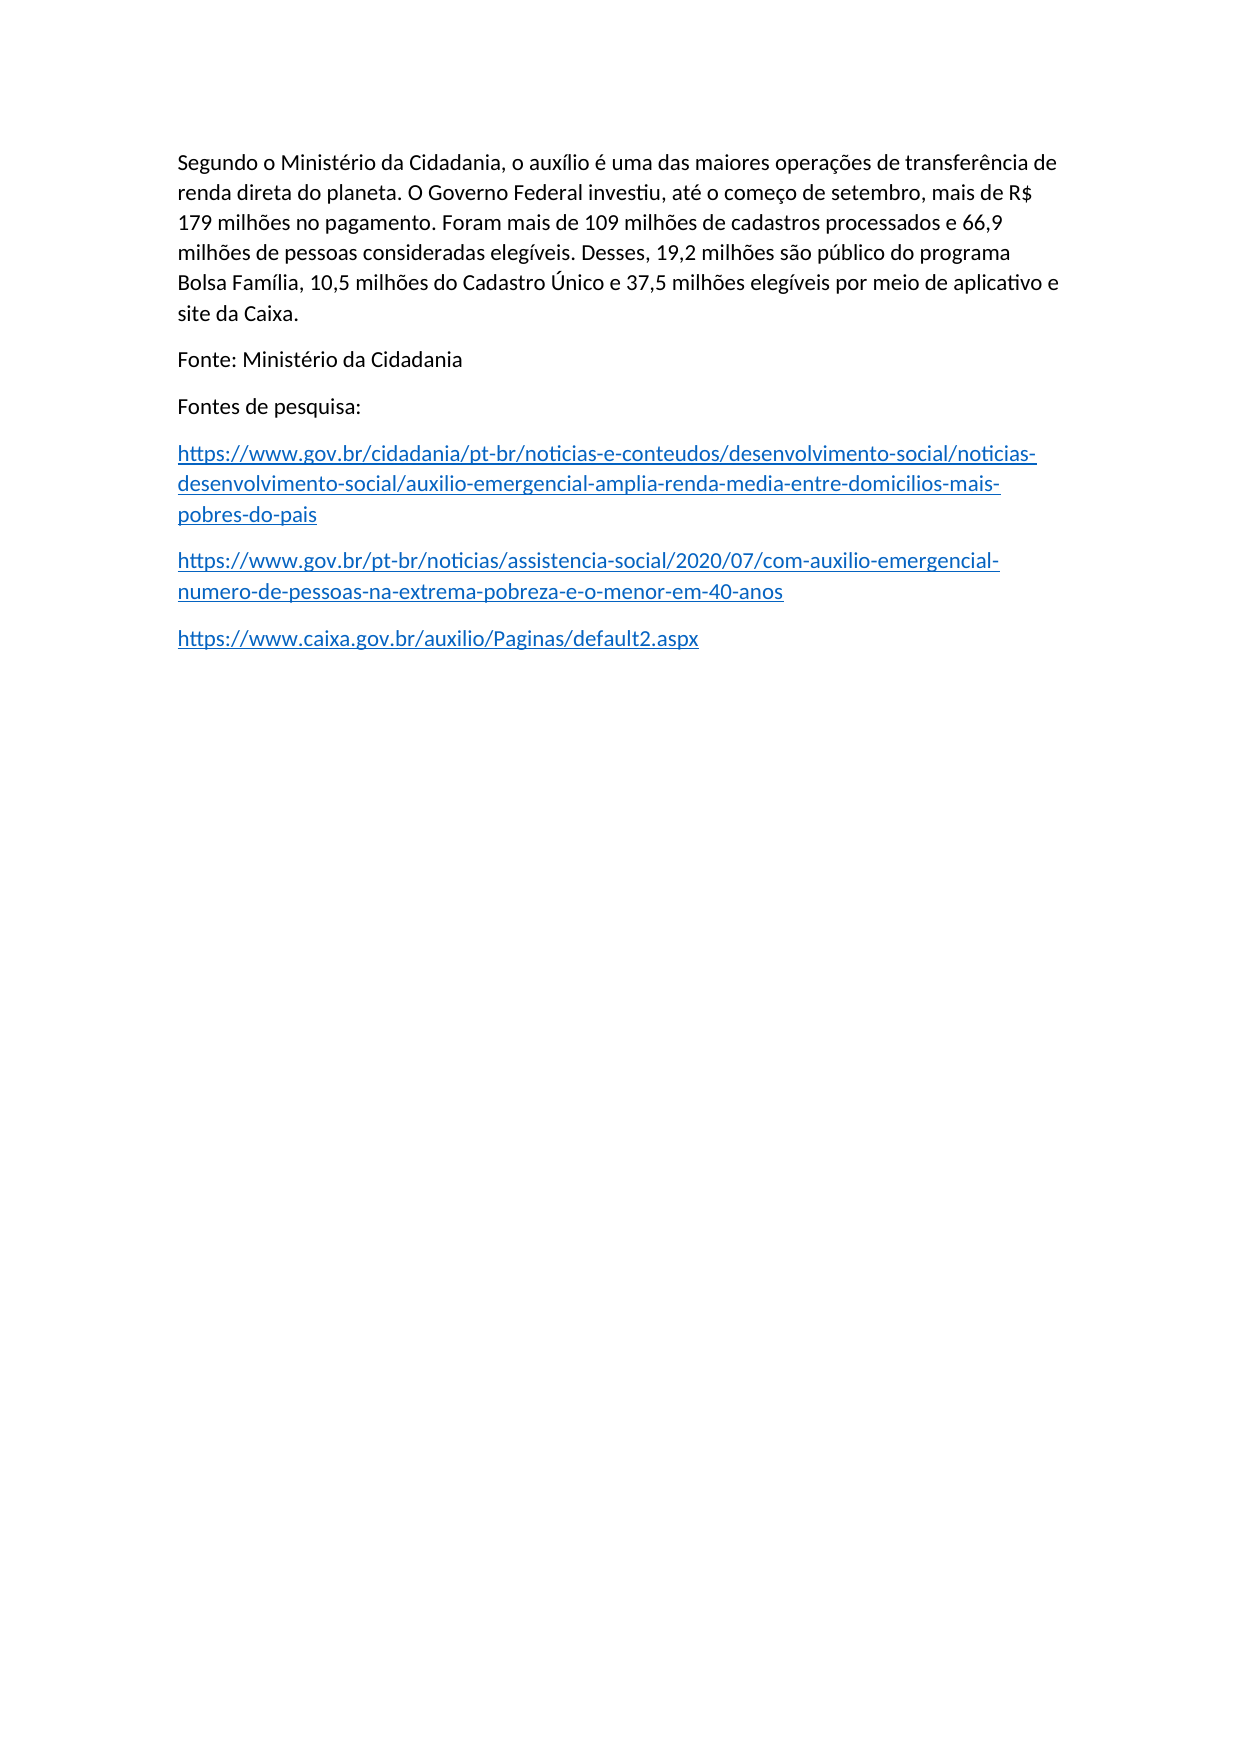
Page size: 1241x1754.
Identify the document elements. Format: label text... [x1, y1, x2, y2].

text https://www.gov.br/cidadania/pt-br/noticias-e-conteudos/desenvolvimento-social/noticias-desenvolvimento-social/auxilio-emergencial-amplia-renda-media-entre-domicilios-mais-pobres-do-pais [177, 439, 1063, 528]
text Fontes de pesquisa: [177, 392, 1063, 420]
text https://www.gov.br/pt-br/noticias/assistencia-social/2020/07/com-auxilio-emergencial-numero-de-pessoas-na-extrema-pobreza-e-o-menor-em-40-anos [177, 547, 1063, 605]
text Segundo o Ministério da Cidadania, o auxílio é uma das maiores operações de transferência de renda direta do planeta. O Governo Federal investiu, até o começo de setembro, mais de R$ 179 milhões no pagamento. Foram mais de 109 milhões de cadastros processados e 66,9 milhões de pessoas consideradas elegíveis. Desses, 19,2 milhões são público do programa Bolsa Família, 10,5 milhões do Cadastro Único e 37,5 milhões elegíveis por meio de aplicativo e site da Caixa. [177, 148, 1063, 327]
text Fonte: Ministério da Cidadania [177, 346, 1063, 373]
text https://www.caixa.gov.br/auxilio/Paginas/default2.aspx [177, 624, 1063, 652]
